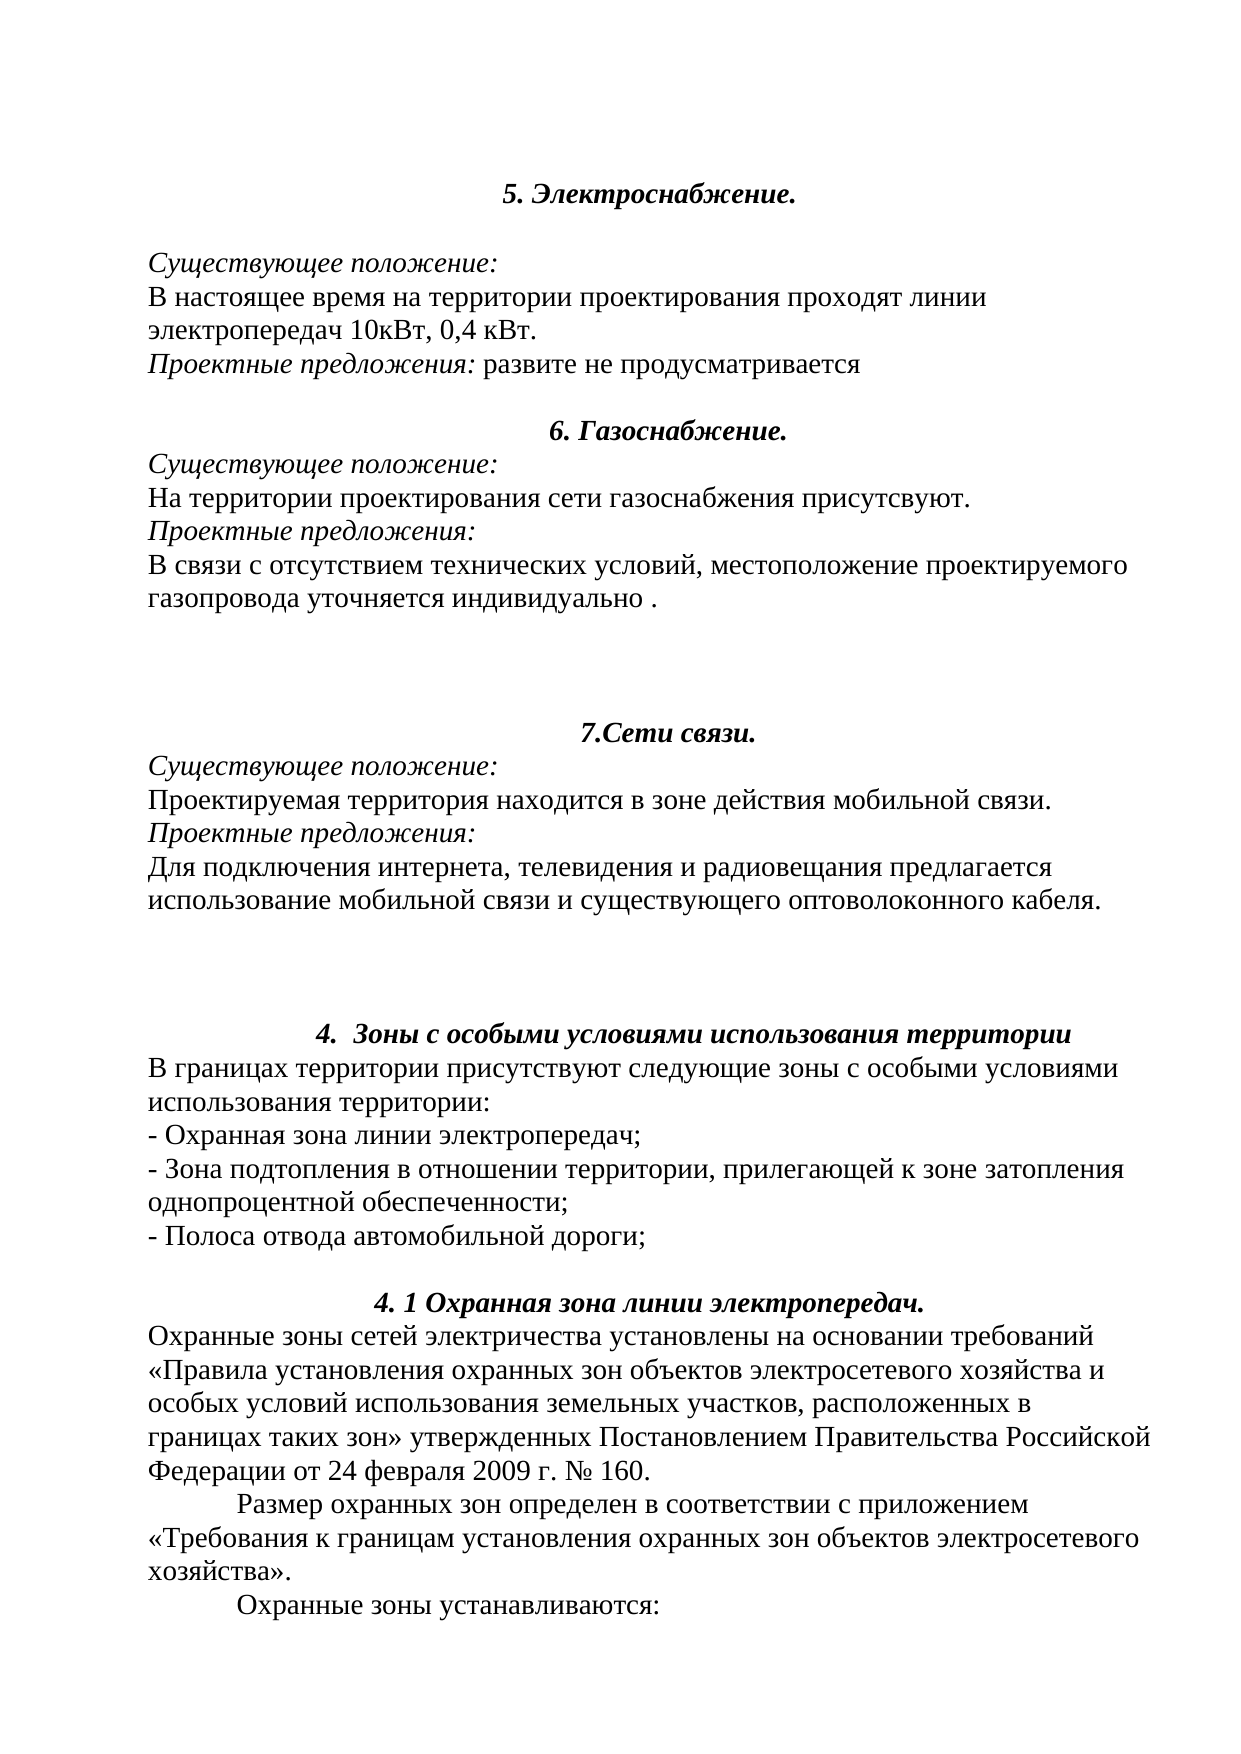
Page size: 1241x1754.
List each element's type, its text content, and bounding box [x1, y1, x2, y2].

text В настоящее время на территории проектирования проходят линии электропередач 10кВт, 0,4 кВт. [148, 279, 1152, 346]
text Проектируемая территория находится в зоне действия мобильной связи. Проектные предложения: [148, 782, 1152, 849]
subtitle 5. Электроснабжение. [148, 177, 1152, 210]
text - Охранная зона линии электропередач; [148, 1117, 1152, 1151]
text Для подключения интернета, телевидения и радиовещания предлагается использование мобильной связи и существующего оптоволоконного кабеля. [148, 849, 1152, 916]
text Существующее положение: [148, 748, 1152, 782]
text - Полоса отвода автомобильной дороги; [148, 1218, 1152, 1251]
text Проектные предложения: [148, 513, 1152, 547]
text 4. 1 Охранная зона линии электропередач. [148, 1285, 1152, 1318]
text Существующее положение: [148, 245, 1152, 279]
text Охранные зоны сетей электричества установлены на основании требований «Правила установления охранных зон объектов электросетевого хозяйства и особых условий использования земельных участков, расположенных в границах таких зон» утвержденных Постановлением Правительства Российской Федерации от 24 февраля 2009 г. № 160. [148, 1318, 1152, 1486]
text 6. Газоснабжение. [185, 413, 1152, 446]
text Проектные предложения: развите не продусматривается [148, 346, 1152, 379]
text Охранные зоны устанавливаются: [148, 1587, 1152, 1620]
text Существующее положение: [148, 446, 1152, 480]
text В связи с отсутствием технических условий, местоположение проектируемого газопровода уточняется индивидуально . [148, 547, 1152, 614]
list Зоны с особыми условиями использования территории [236, 1017, 1152, 1050]
text 7.Сети связи. [185, 715, 1152, 748]
text - Зона подтопления в отношении территории, прилегающей к зоне затопления однопроцентной обеспеченности; [148, 1151, 1152, 1218]
text Размер охранных зон определен в соответствии с приложением «Требования к границам установления охранных зон объектов электросетевого хозяйства». [148, 1486, 1152, 1587]
text В границах территории присутствуют следующие зоны с особыми условиями использования территории: [148, 1050, 1152, 1117]
text На территории проектирования сети газоснабжения присутсвуют. [148, 480, 1152, 513]
